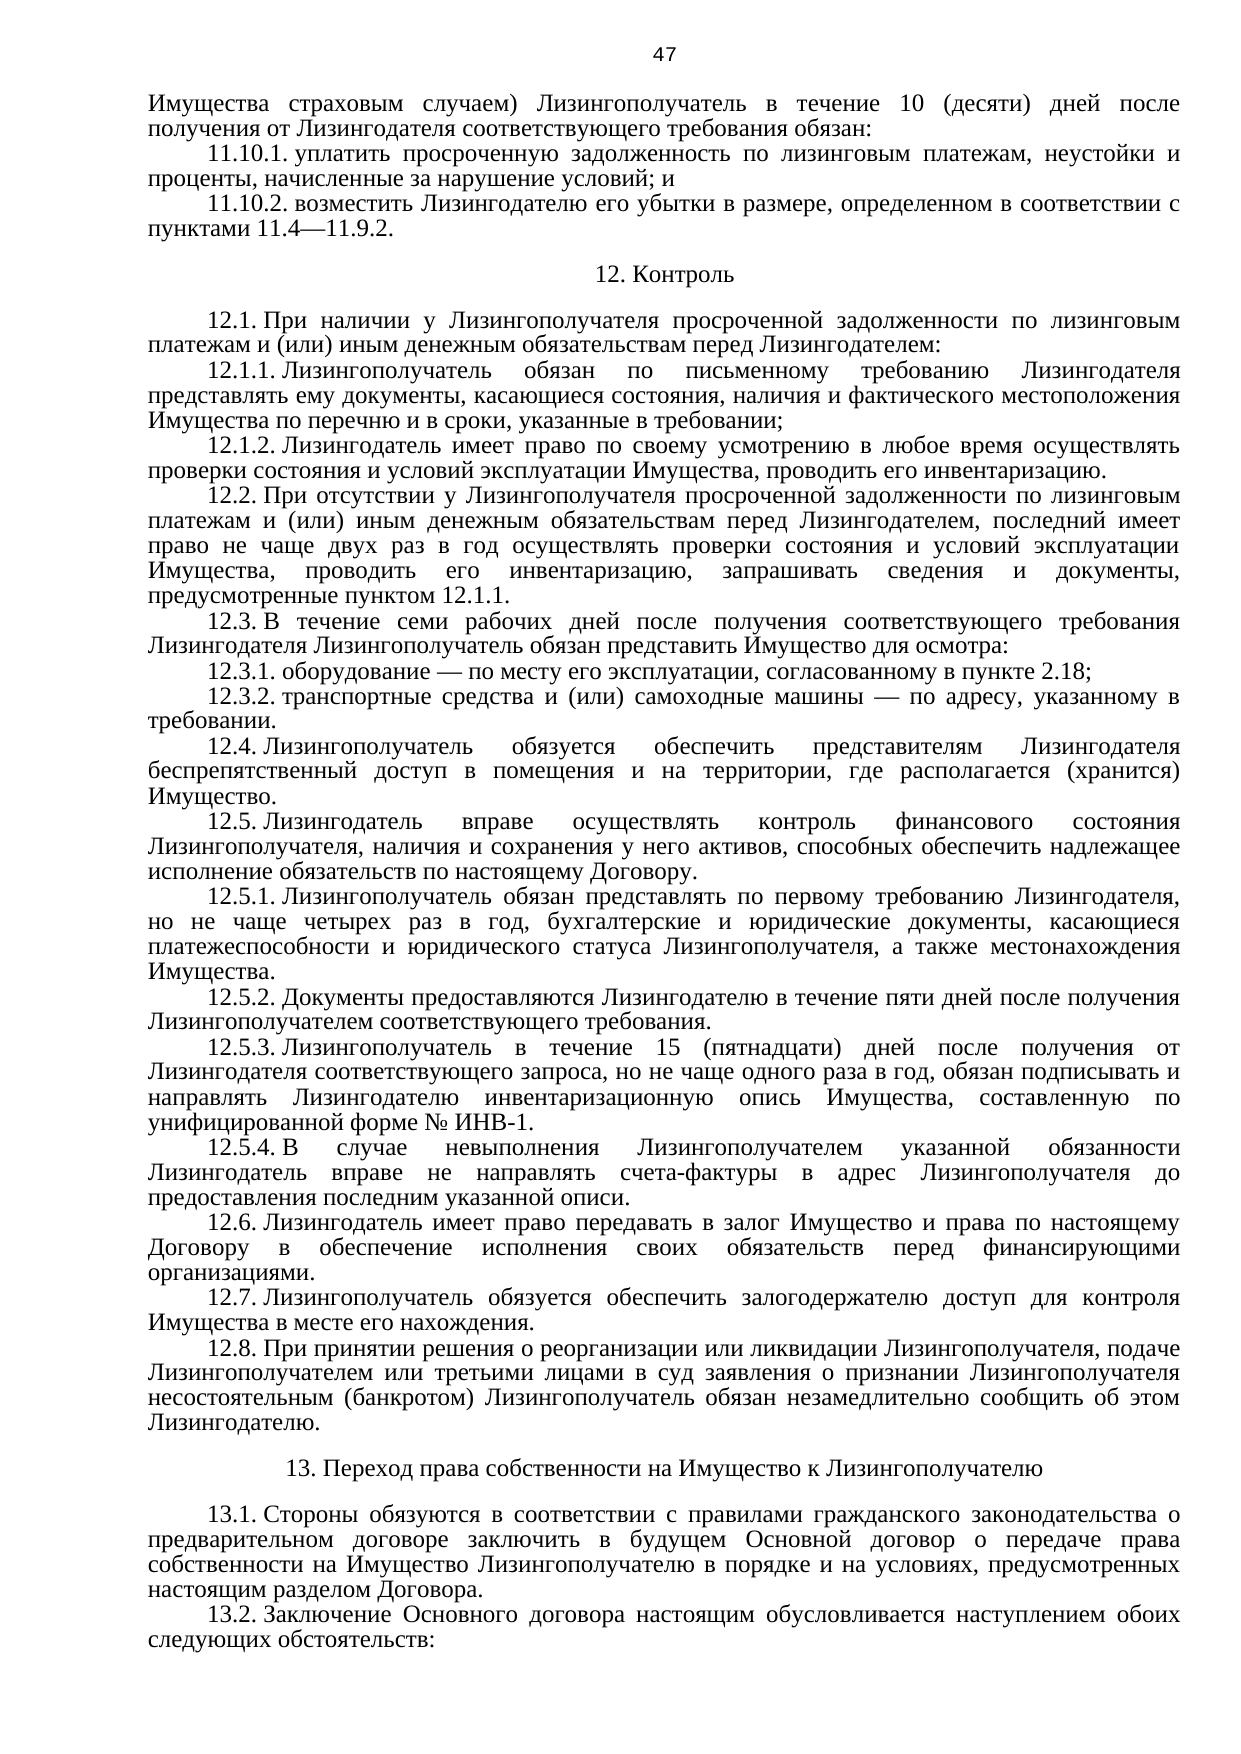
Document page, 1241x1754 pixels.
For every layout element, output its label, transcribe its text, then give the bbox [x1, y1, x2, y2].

text 12.3.1. оборудование — по месту его эксплуатации, согласованному в пункте 2.18; [148, 659, 1181, 684]
text 12.7. Лизингополучатель обязуется обеспечить залогодержателю доступ для контроля Имущества в месте его нахождения. [148, 1286, 1181, 1336]
text 12.4. Лизингополучатель обязуется обеспечить представителям Лизингодателя беспрепятственный доступ в помещения и на территории, где располагается (хранится) Имущество. [148, 734, 1181, 809]
text 13.1. Стороны обязуются в соответствии с правилами гражданского законодательства о предварительном договоре заключить в будущем Основной договор о передаче права собственности на Имущество Лизингополучателю в порядке и на условиях, предусмотренных настоящим разделом Договора. [148, 1503, 1181, 1603]
text 12.1.1. Лизингополучатель обязан по письменному требованию Лизингодателя представлять ему документы, касающиеся состояния, наличия и фактического местоположения Имущества по перечню и в сроки, указанные в требовании; [148, 358, 1181, 433]
text 12.5.1. Лизингополучатель обязан представлять по первому требованию Лизингодателя, но не чаще четырех раз в год, бухгалтерские и юридические документы, касающиеся платежеспособности и юридического статуса Лизингополучателя, а также местонахождения Имущества. [148, 885, 1181, 985]
text 12.6. Лизингодатель имеет право передавать в залог Имущество и права по настоящему Договору в обеспечение исполнения своих обязательств перед финансирующими организациями. [148, 1211, 1181, 1286]
text 12.8. При принятии решения о реорганизации или ликвидации Лизингополучателя, подаче Лизингополучателем или третьими лицами в суд заявления о признании Лизингополучателя несостоятельным (банкротом) Лизингополучатель обязан незамедлительно сообщить об этом Лизингодателю. [148, 1336, 1181, 1436]
text 11.10.2. возместить Лизингодателю его убытки в размере, определенном в соответствии с пунктами 11.4—11.9.2. [148, 192, 1181, 242]
text 12.5.3. Лизингополучатель в течение 15 (пятнадцати) дней после получения от Лизингодателя соответствующего запроса, но не чаще одного раза в год, обязан подписывать и направлять Лизингодателю инвентаризационную опись Имущества, составленную по унифицированной форме № ИНВ-1. [148, 1035, 1181, 1135]
text 12.2. При отсутствии у Лизингополучателя просроченной задолженности по лизинговым платежам и (или) иным денежным обязательствам перед Лизингодателем, последний имеет право не чаще двух раз в год осуществлять проверки состояния и условий эксплуатации Имущества, проводить его инвентаризацию, запрашивать сведения и документы, предусмотренные пунктом 12.1.1. [148, 484, 1181, 609]
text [148, 92, 1181, 142]
text 12.1.2. Лизингодатель имеет право по своему усмотрению в любое время осуществлять проверки состояния и условий эксплуатации Имущества, проводить его инвентаризацию. [148, 433, 1181, 484]
text 12.5. Лизингодатель вправе осуществлять контроль финансового состояния Лизингополучателя, наличия и сохранения у него активов, способных обеспечить надлежащее исполнение обязательств по настоящему Договору. [148, 809, 1181, 885]
text 12.3. В течение семи рабочих дней после получения соответствующего требования Лизингодателя Лизингополучатель обязан представить Имущество для осмотра: [148, 609, 1181, 659]
text 12.5.2. Документы предоставляются Лизингодателю в течение пяти дней после получения Лизингополучателем соответствующего требования. [148, 985, 1181, 1035]
text 11.10.1. уплатить просроченную задолженность по лизинговым платежам, неустойки и проценты, начисленные за нарушение условий; и [148, 142, 1181, 192]
text 12.1. При наличии у Лизингополучателя просроченной задолженности по лизинговым платежам и (или) иным денежным обязательствам перед Лизингодателем: [148, 308, 1181, 358]
text 12.5.4. В случае невыполнения Лизингополучателем указанной обязанности Лизингодатель вправе не направлять счета-фактуры в адрес Лизингополучателя до предоставления последним указанной описи. [148, 1135, 1181, 1211]
text 12. Контроль [148, 263, 1181, 287]
text 12.3.2. транспортные средства и (или) самоходные машины — по адресу, указанному в требовании. [148, 684, 1181, 734]
text 13.2. Заключение Основного договора настоящим обусловливается наступлением обоих следующих обстоятельств: [148, 1603, 1181, 1653]
text 13. Переход права собственности на Имущество к Лизингополучателю [148, 1457, 1181, 1482]
